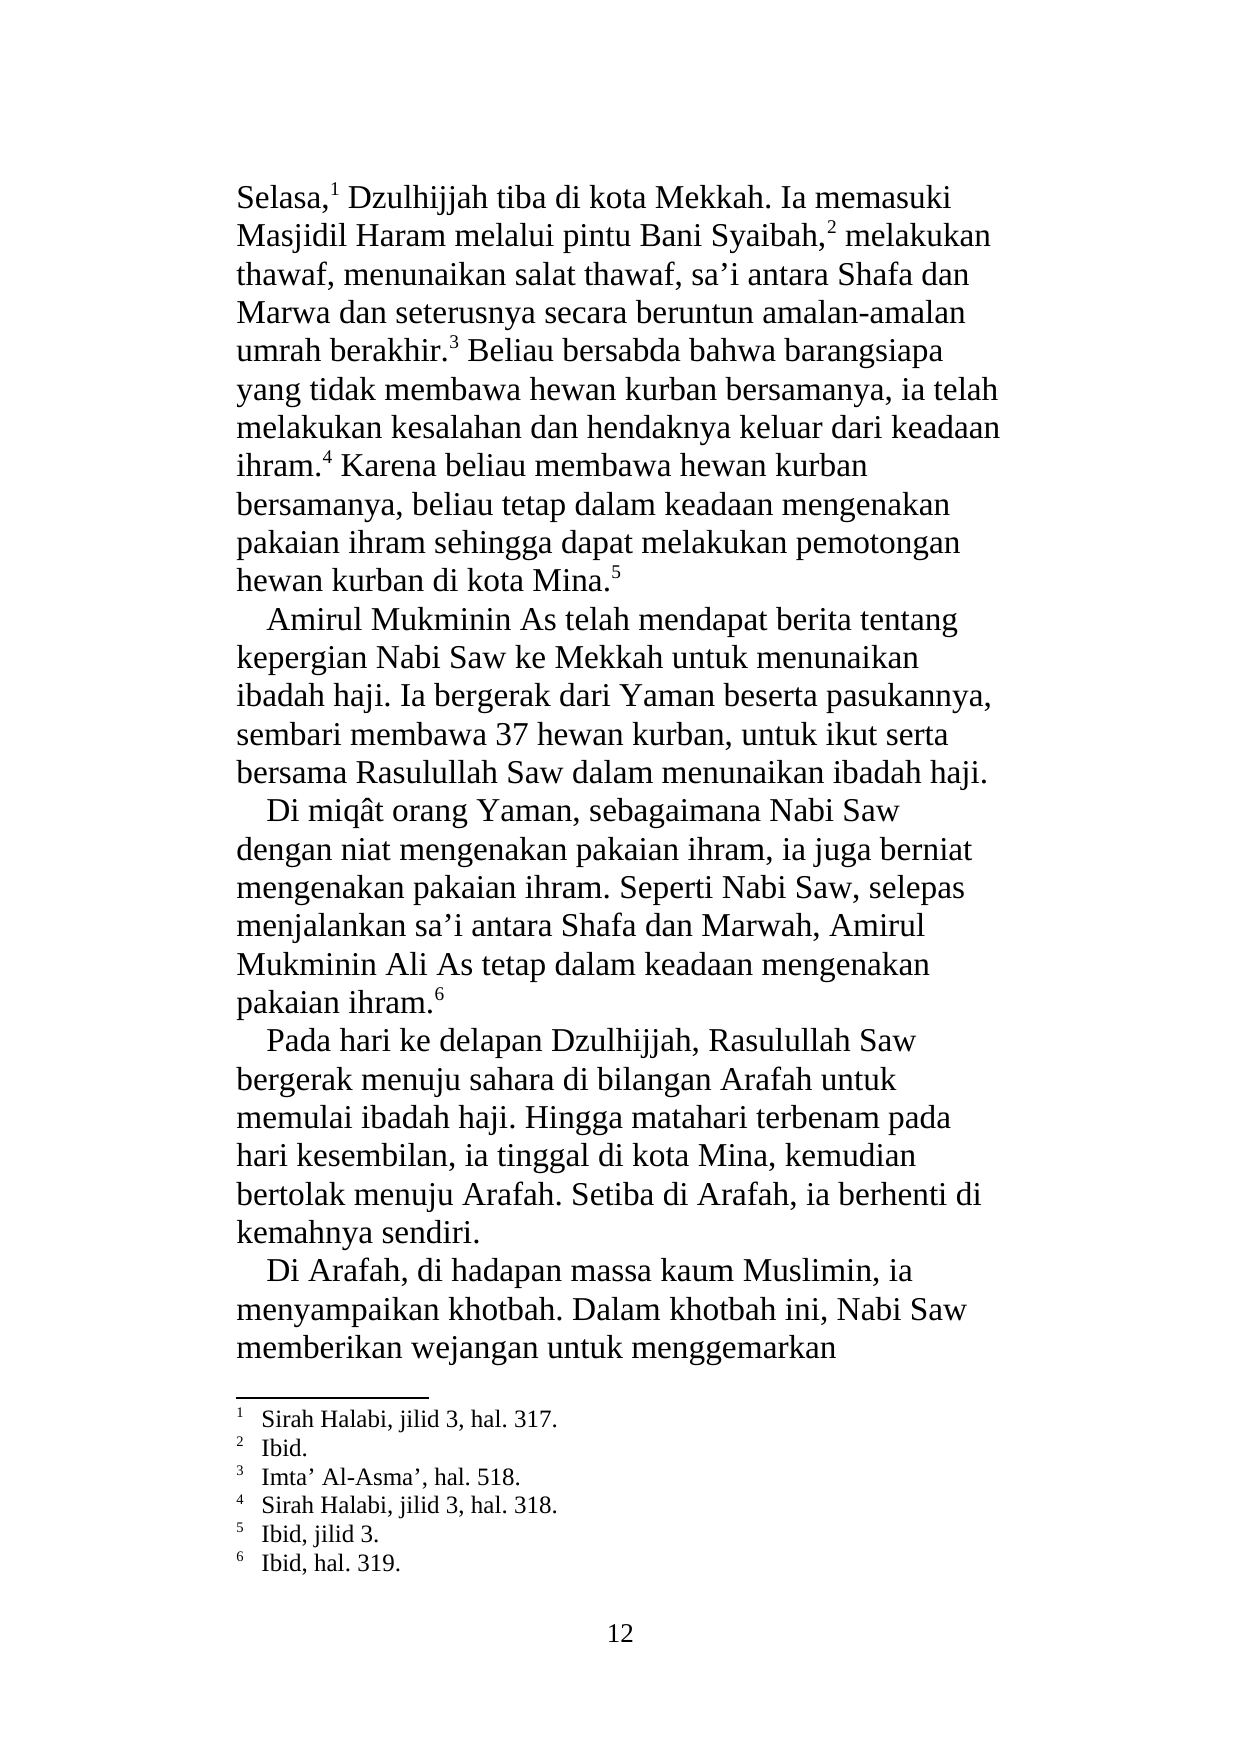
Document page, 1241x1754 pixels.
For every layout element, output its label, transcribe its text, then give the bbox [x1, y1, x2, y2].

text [236, 1251, 1004, 1366]
text Pada hari ke delapan Dzulhijjah, Rasulullah Saw bergerak menuju sahara di bilangan Arafah untuk memulai ibadah haji. Hingga matahari terbenam pada hari kesembilan, ia tinggal di kota Mina, kemudian bertolak menuju Arafah. Setiba di Arafah, ia berhenti di kemahnya sendiri. [236, 1021, 1004, 1251]
text Amirul Mukminin As telah mendapat berita tentang kepergian Nabi Saw ke Mekkah untuk menunaikan ibadah haji. Ia bergerak dari Yaman beserta pasukannya, sembari membawa 37 hewan kurban, untuk ikut serta bersama Rasulullah Saw dalam menunaikan ibadah haji. [236, 599, 1004, 791]
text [236, 177, 1004, 599]
text Di miqât orang Yaman, sebagaimana Nabi Saw dengan niat mengenakan pakaian ihram, ia juga berniat mengenakan pakaian ihram. Seperti Nabi Saw, selepas menjalankan sa’i antara Shafa dan Marwah, Amirul Mukminin Ali As tetap dalam keadaan mengenakan pakaian ihram. [236, 791, 1004, 1021]
